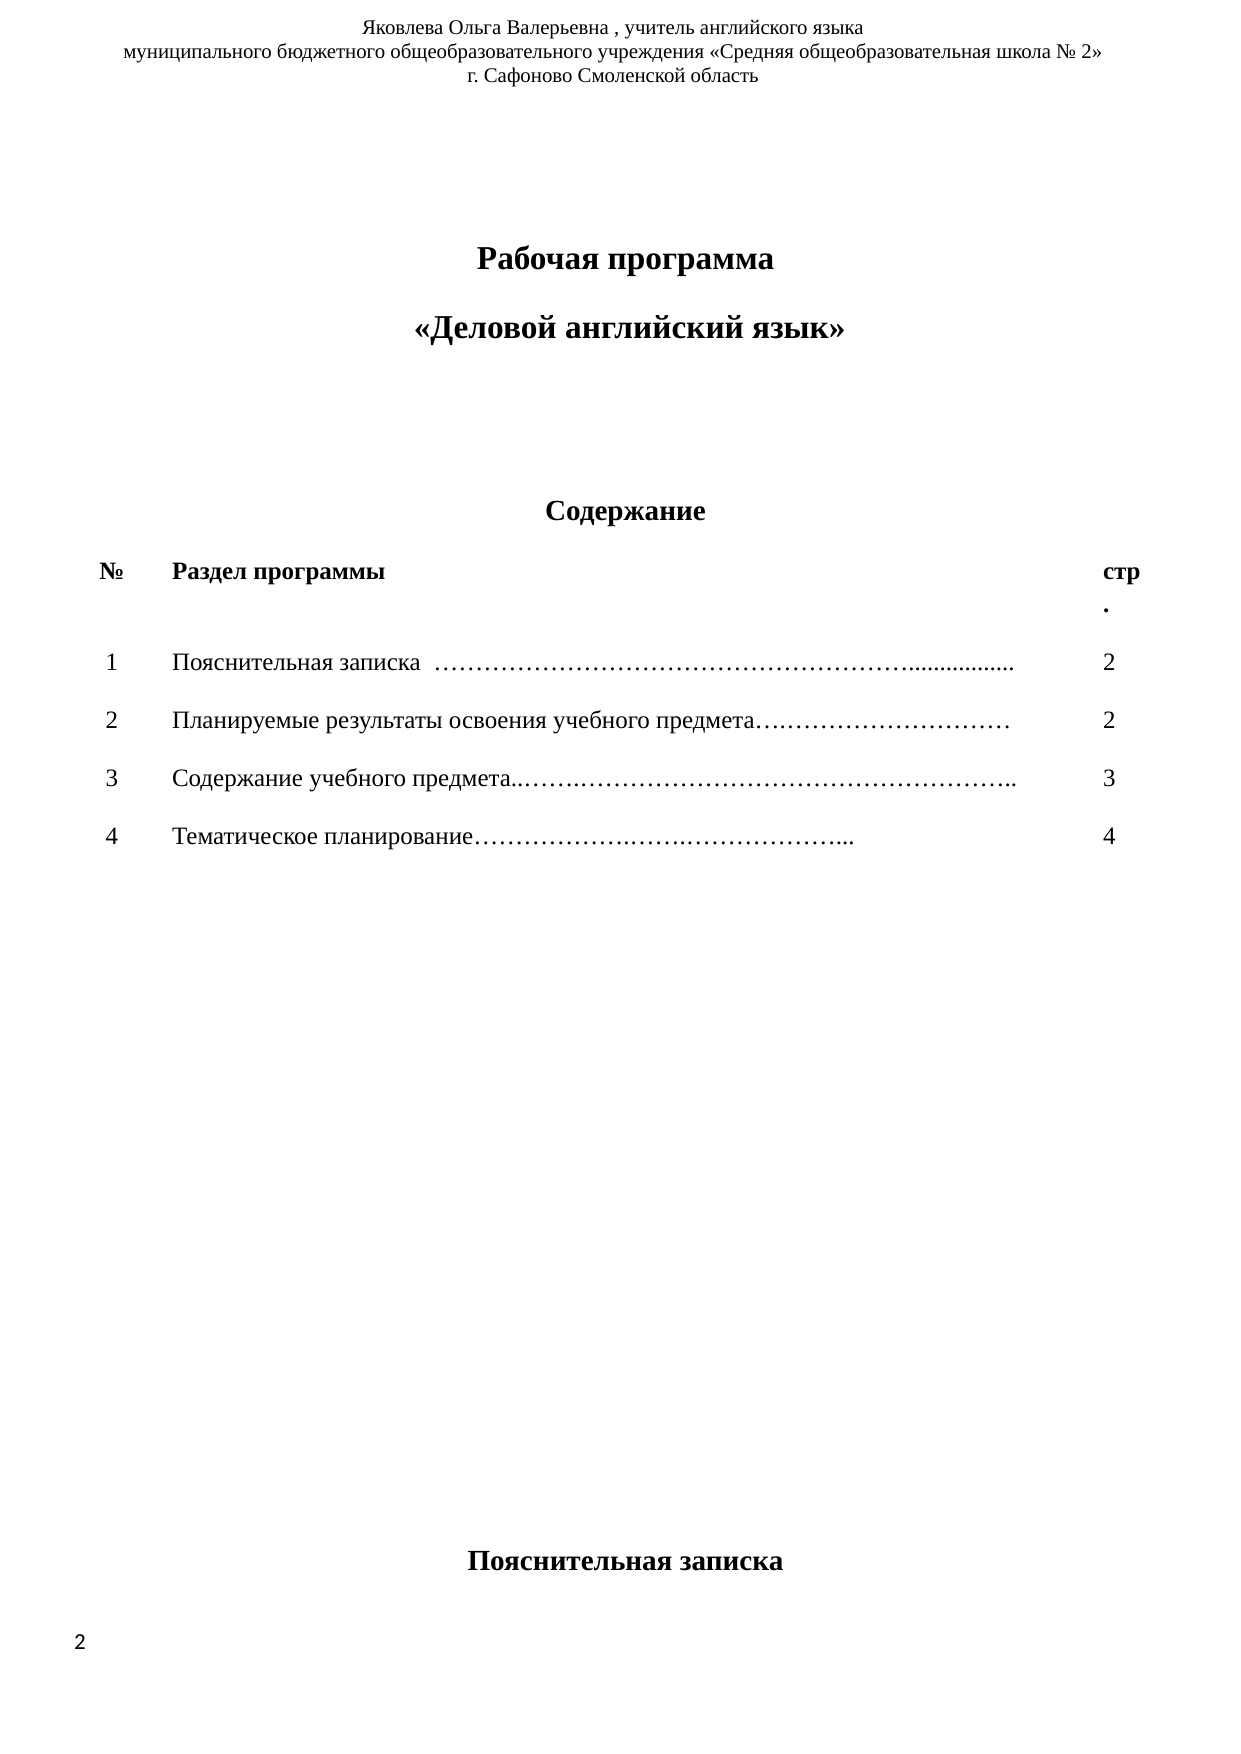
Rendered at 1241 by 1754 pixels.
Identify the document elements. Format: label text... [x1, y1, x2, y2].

table_cell Содержание учебного предмета..…….…………………………………………….. [136, 763, 1067, 821]
table_cell 2 [1067, 705, 1158, 763]
table_header стр. [1067, 556, 1158, 647]
table_cell Тематическое планирование……………….…….………………... [136, 821, 1067, 879]
text Пояснительная записка [99, 1543, 1152, 1576]
table_cell 2 [1067, 647, 1158, 705]
table_cell 4 [1067, 821, 1158, 879]
table_cell Планируемые результаты освоения учебного предмета….……………………… [136, 705, 1067, 763]
table_cell 1 [63, 647, 136, 705]
table_cell 3 [63, 763, 136, 821]
text Рабочая программа [99, 238, 1152, 277]
table_cell 2 [63, 705, 136, 763]
table_cell 3 [1067, 763, 1158, 821]
text «Деловой английский язык» [99, 308, 1152, 346]
text Содержание [99, 493, 1152, 526]
table_cell 4 [63, 821, 136, 879]
table_cell Пояснительная записка …………………………………………………................. [136, 647, 1067, 705]
table_header № [63, 556, 136, 647]
table_header Раздел программы [136, 556, 1067, 647]
